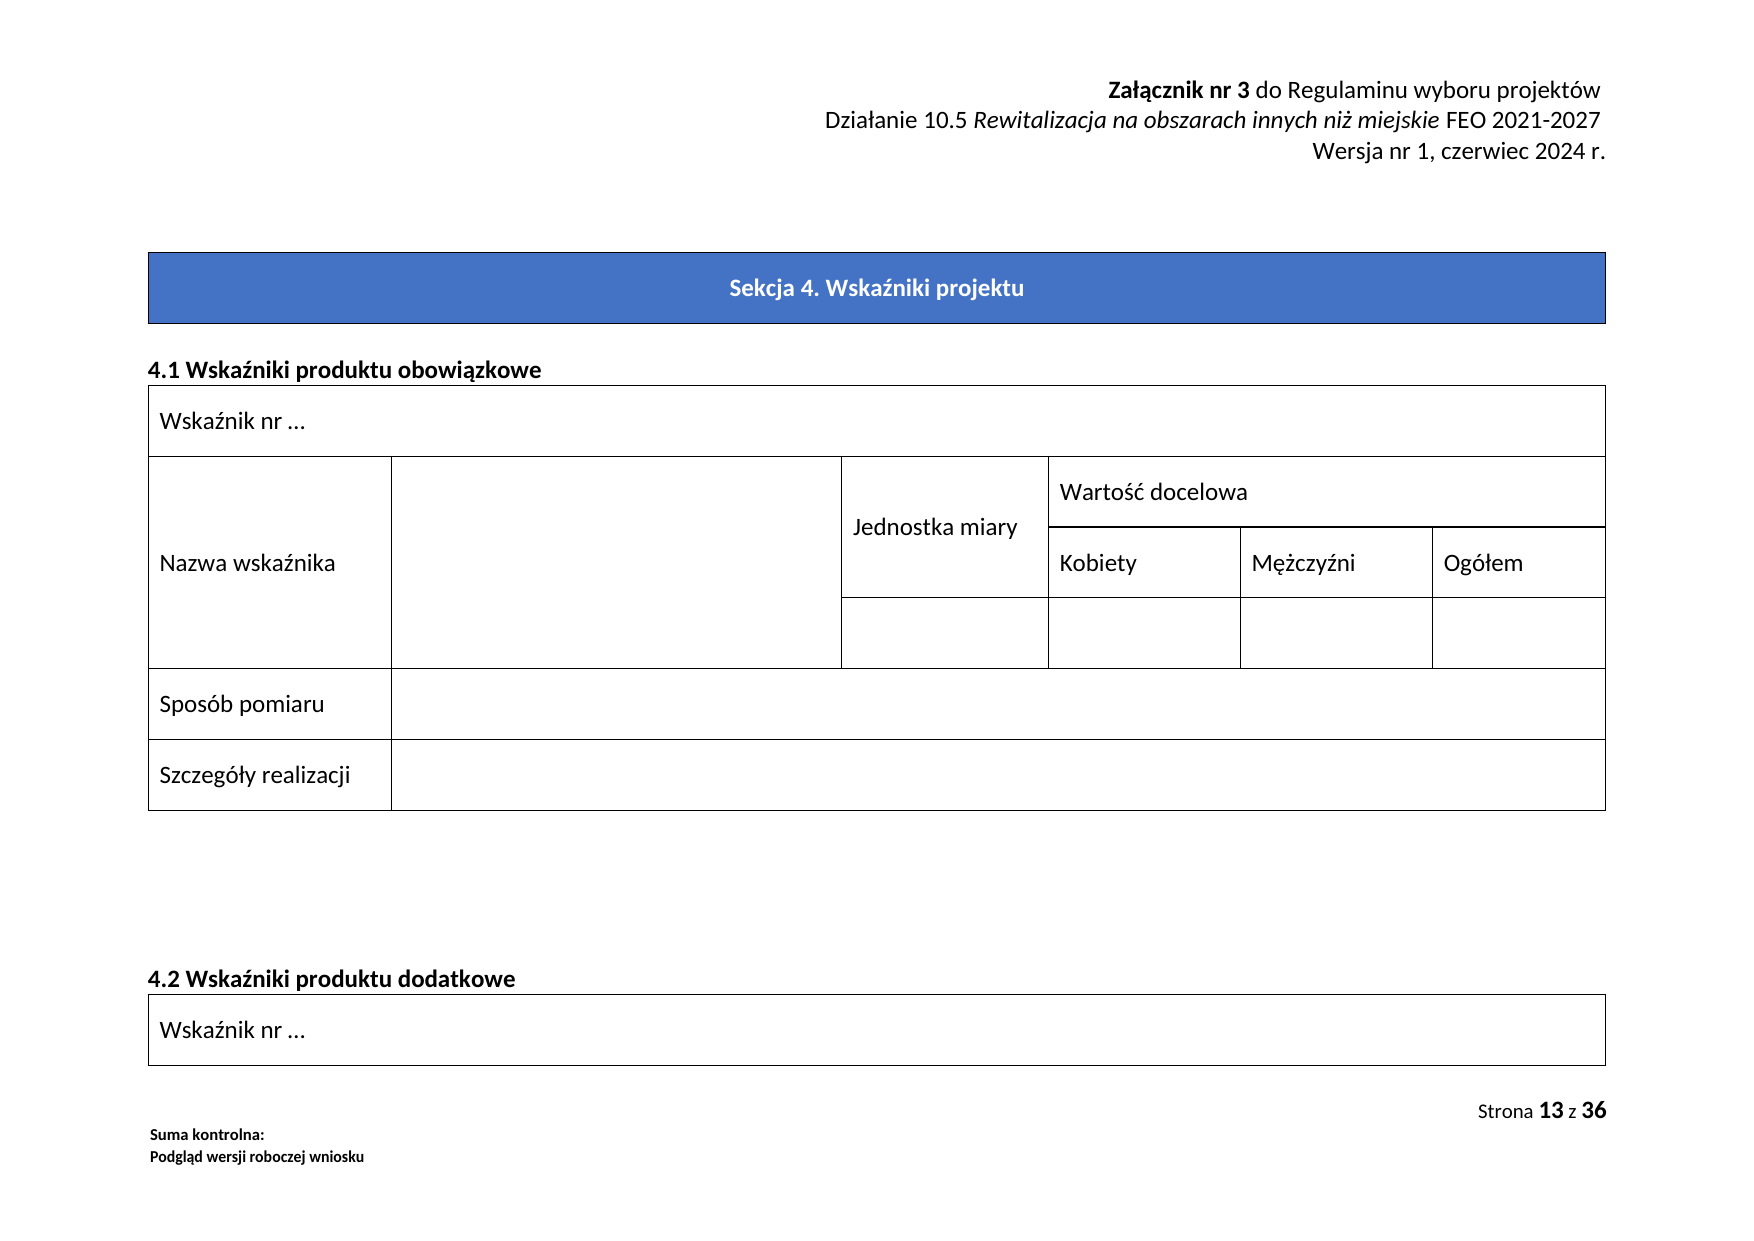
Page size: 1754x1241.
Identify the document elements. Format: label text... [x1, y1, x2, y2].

table_cell Szczegóły realizacji [149, 740, 391, 810]
table_cell [392, 669, 1605, 739]
table_cell [842, 598, 1048, 668]
table_cell [1049, 598, 1240, 668]
table_header Wskaźnik nr … [149, 995, 1605, 1065]
table_cell [392, 740, 1605, 810]
table_cell [392, 457, 841, 668]
table_cell Sposób pomiaru [149, 669, 391, 739]
table_cell Wartość docelowa [1049, 457, 1605, 526]
text 4.2 Wskaźniki produktu dodatkowe [148, 963, 1606, 994]
table_cell Nazwa wskaźnika [149, 457, 391, 668]
table_cell Kobiety [1049, 528, 1240, 597]
table_cell Ogółem [1433, 528, 1605, 597]
table_cell Jednostka miary [842, 457, 1048, 597]
table_header Sekcja 4. Wskaźniki projektu [149, 253, 1605, 323]
table_cell [1433, 598, 1605, 668]
table_header Wskaźnik nr … [149, 386, 1605, 456]
table_cell Mężczyźni [1241, 528, 1432, 597]
table_cell [1241, 598, 1432, 668]
text 4.1 Wskaźniki produktu obowiązkowe [148, 354, 1606, 385]
